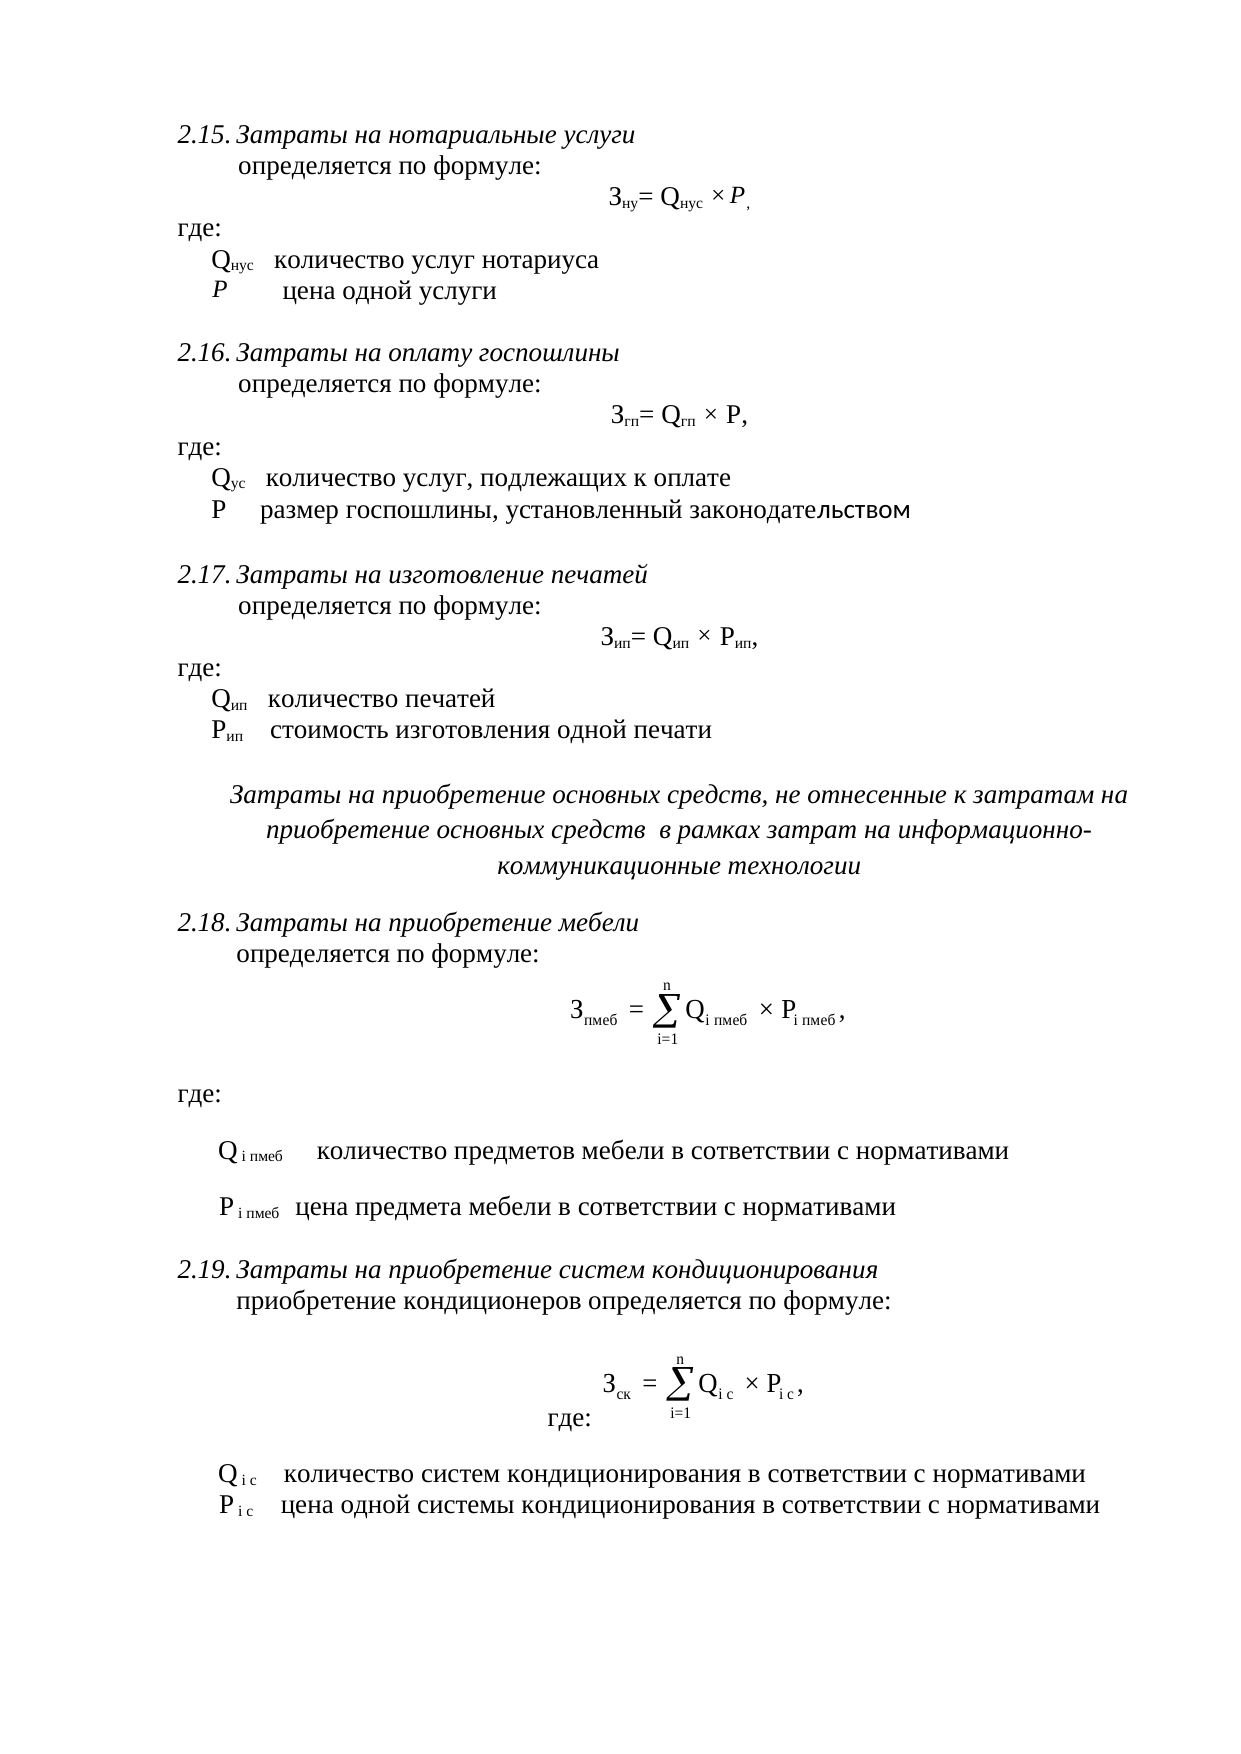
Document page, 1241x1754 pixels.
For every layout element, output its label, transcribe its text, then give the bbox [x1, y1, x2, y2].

text где: [177, 1077, 1181, 1108]
text Q i пмеб количество предметов мебели в сответствии с нормативами [177, 1134, 1181, 1165]
text где: [177, 651, 1181, 682]
text Затраты на приобретение основных средств, не отнесенные к затратам на приобретение основных средств в рамках затрат на информационно-коммуникационные технологии [177, 778, 1181, 880]
text Q i с количество систем кондиционирования в сответствии с нормативами [177, 1457, 1181, 1488]
list Затраты на приобретение мебели [177, 906, 1181, 937]
text Qнус количество услуг нотариуса [177, 243, 1181, 274]
text Qус количество услуг, подлежащих к оплате [177, 461, 1181, 492]
list Затраты на приобретение систем кондиционирования [177, 1253, 1181, 1284]
text определяется по формуле: [177, 149, 1181, 180]
list приобретение кондиционеров определяется по формуле: [236, 1284, 1181, 1315]
text P i пмеб цена предмета мебели в сответствии с нормативами [177, 1191, 1181, 1222]
text где: [177, 429, 1181, 461]
text P размер госпошлины, установленный законодательством [177, 492, 1181, 525]
text цена одной услуги [177, 274, 1181, 305]
text определяется по формуле: [177, 589, 1181, 620]
text где: [177, 1346, 1181, 1432]
text Зип= Qип Pип, [177, 620, 1181, 651]
text где: [177, 212, 1181, 243]
text Qип количество печатей [177, 682, 1181, 714]
text Зну= Qнус , [177, 180, 1181, 212]
text определяется по формуле: [177, 367, 1181, 398]
list определяется по формуле: [236, 937, 1181, 968]
text Pип стоимость изготовления одной печати [177, 714, 1181, 745]
list Затраты на оплату госпошлины [177, 336, 1181, 367]
list Затраты на изготовление печатей [177, 558, 1181, 589]
list Затраты на нотариальные услуги [177, 118, 1181, 149]
text P i с цена одной системы кондиционирования в сответствии с нормативами [177, 1488, 1181, 1519]
text Згп= Qгп P, [177, 398, 1181, 429]
